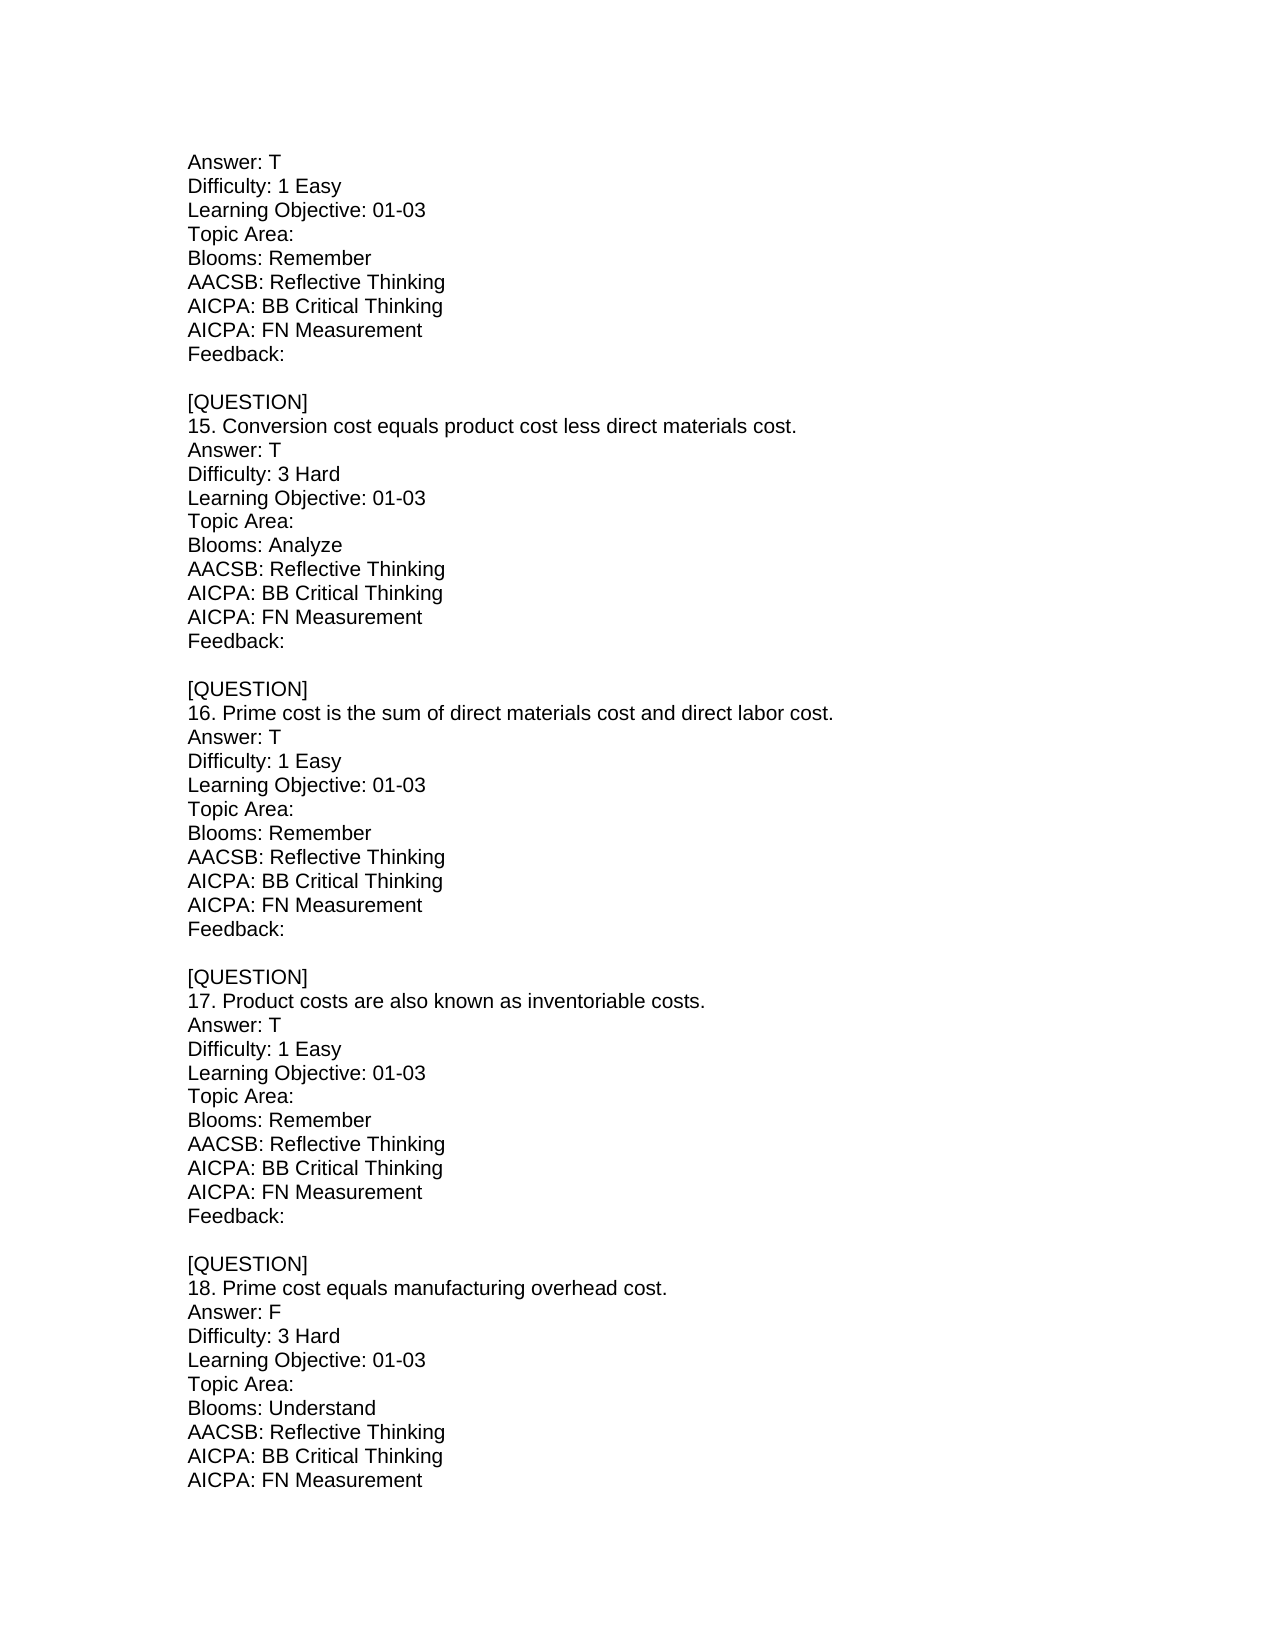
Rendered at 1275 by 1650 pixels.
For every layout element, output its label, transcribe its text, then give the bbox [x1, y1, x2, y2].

text Difficulty: 1 Easy [187, 1036, 1200, 1060]
text Learning Objective: 01-03 [187, 485, 1200, 509]
text AACSB: Reflective Thinking [187, 1132, 1200, 1156]
text AICPA: FN Measurement [187, 318, 1200, 342]
text Difficulty: 1 Easy [187, 749, 1200, 773]
text Feedback: [187, 1204, 1200, 1228]
text Blooms: Analyze [187, 533, 1200, 557]
text Answer: T [187, 437, 1200, 461]
text Topic Area: [187, 1372, 1200, 1396]
text 17. Product costs are also known as inventoriable costs. [187, 988, 1200, 1012]
text Answer: F [187, 1300, 1200, 1324]
text Answer: T [187, 725, 1200, 749]
text 18. Prime cost equals manufacturing overhead cost. [187, 1276, 1200, 1300]
text AICPA: BB Critical Thinking [187, 1156, 1200, 1180]
text AICPA: BB Critical Thinking [187, 581, 1200, 605]
text [QUESTION] [187, 964, 1200, 988]
text AACSB: Reflective Thinking [187, 1420, 1200, 1444]
text AICPA: BB Critical Thinking [187, 294, 1200, 318]
text Learning Objective: 01-03 [187, 773, 1200, 797]
text [QUESTION] [187, 389, 1200, 413]
text Answer: T [187, 150, 1200, 174]
text AACSB: Reflective Thinking [187, 270, 1200, 294]
text 16. Prime cost is the sum of direct materials cost and direct labor cost. [187, 701, 1200, 725]
text Topic Area: [187, 509, 1200, 533]
text Topic Area: [187, 222, 1200, 246]
text Answer: T [187, 1012, 1200, 1036]
text [QUESTION] [187, 677, 1200, 701]
text AICPA: FN Measurement [187, 1180, 1200, 1204]
text Feedback: [187, 629, 1200, 653]
text AACSB: Reflective Thinking [187, 845, 1200, 869]
text 15. Conversion cost equals product cost less direct materials cost. [187, 413, 1200, 437]
text Blooms: Remember [187, 246, 1200, 270]
text Feedback: [187, 917, 1200, 941]
text AICPA: BB Critical Thinking [187, 1444, 1200, 1468]
text AICPA: FN Measurement [187, 1468, 1200, 1492]
text AICPA: BB Critical Thinking [187, 869, 1200, 893]
text Difficulty: 1 Easy [187, 174, 1200, 198]
text Learning Objective: 01-03 [187, 1060, 1200, 1084]
text Feedback: [187, 342, 1200, 366]
text Blooms: Remember [187, 821, 1200, 845]
text Blooms: Remember [187, 1108, 1200, 1132]
text Difficulty: 3 Hard [187, 1324, 1200, 1348]
text Topic Area: [187, 1084, 1200, 1108]
text Learning Objective: 01-03 [187, 198, 1200, 222]
text Difficulty: 3 Hard [187, 461, 1200, 485]
text AICPA: FN Measurement [187, 893, 1200, 917]
text Learning Objective: 01-03 [187, 1348, 1200, 1372]
text Blooms: Understand [187, 1396, 1200, 1420]
text AACSB: Reflective Thinking [187, 557, 1200, 581]
text [QUESTION] [187, 1252, 1200, 1276]
text Topic Area: [187, 797, 1200, 821]
text AICPA: FN Measurement [187, 605, 1200, 629]
